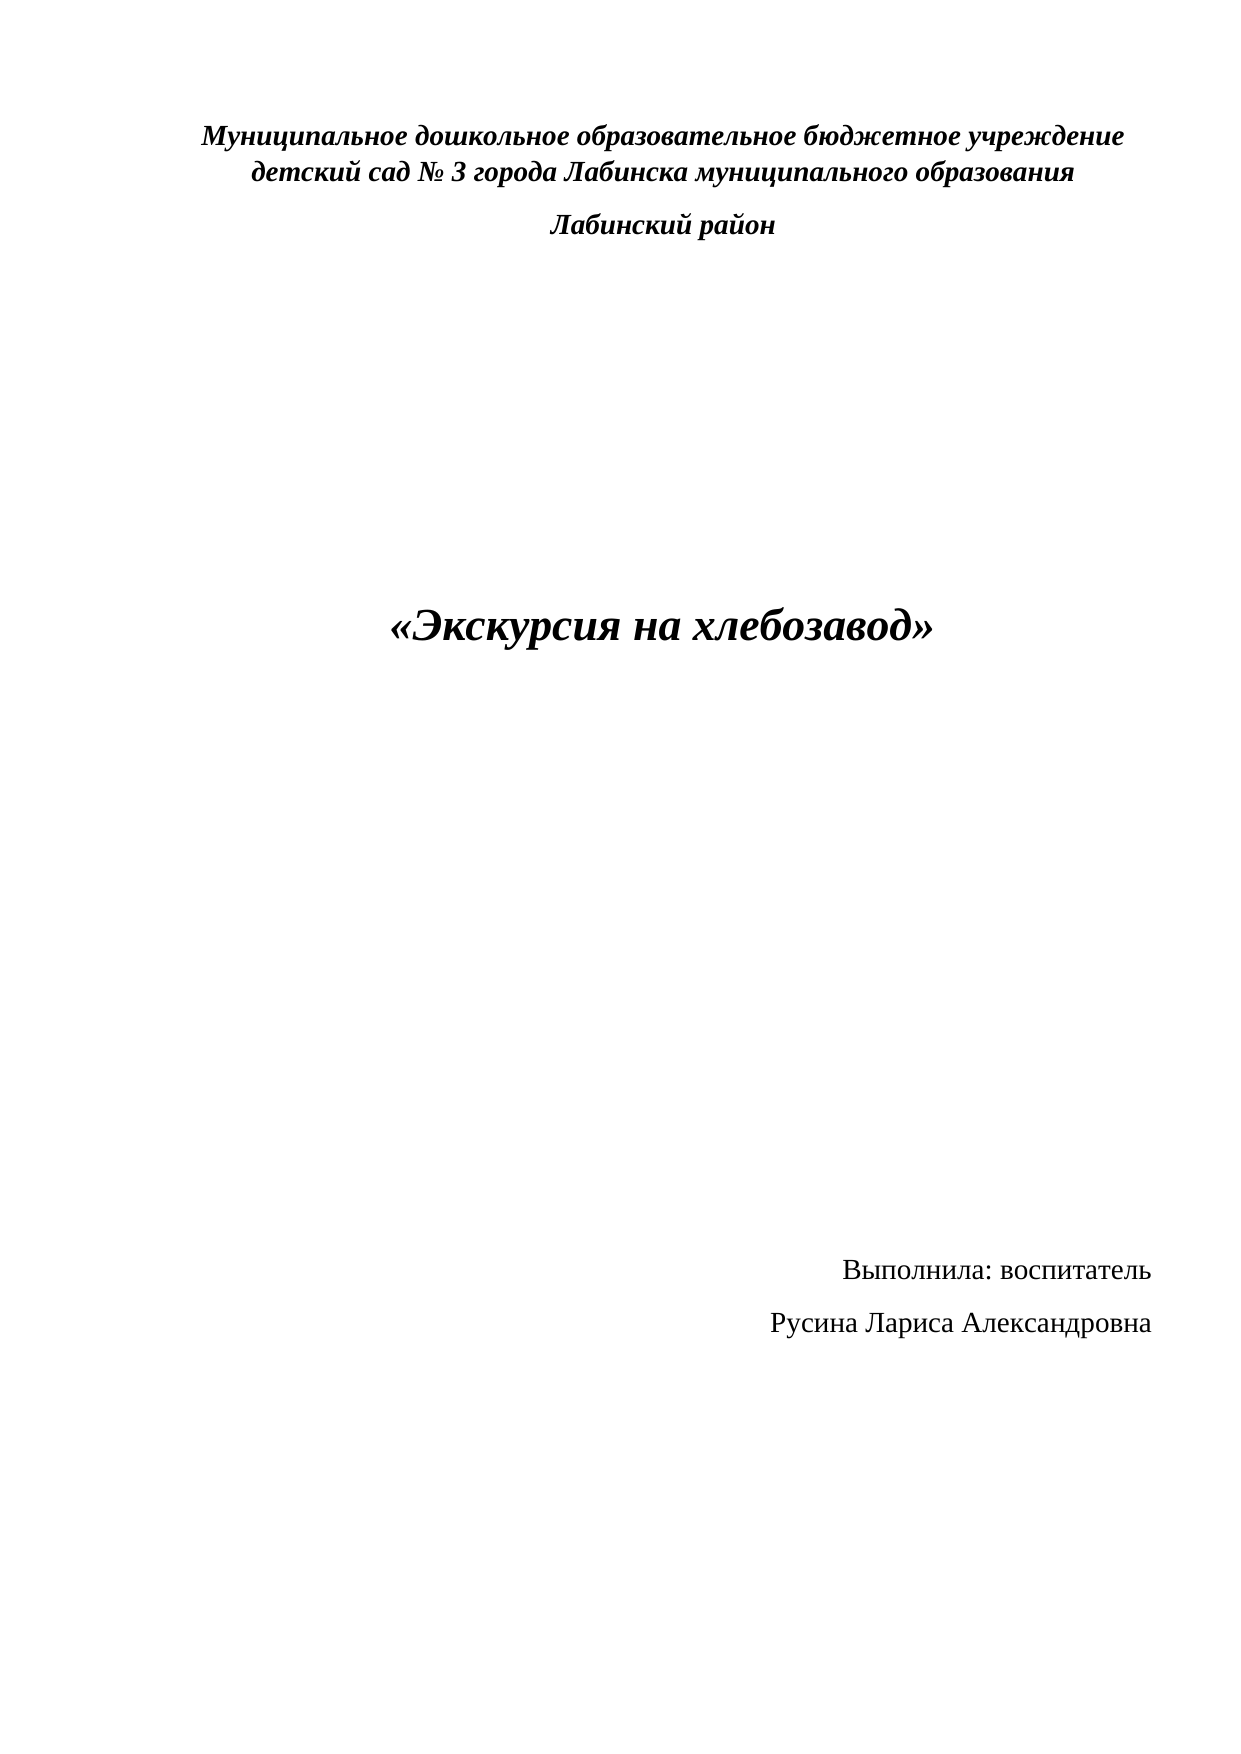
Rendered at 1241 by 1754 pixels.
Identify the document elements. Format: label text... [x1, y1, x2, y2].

text Русина Лариса Александровна [177, 1305, 1152, 1338]
text Муниципальное дошкольное образовательное бюджетное учреждение детский сад № 3 города Лабинска муниципального образования [177, 118, 1152, 188]
text Лабинский район [177, 207, 1152, 241]
text Выполнила: воспитатель [177, 1252, 1152, 1286]
text «Экскурсия на хлебозавод» [177, 597, 1152, 650]
